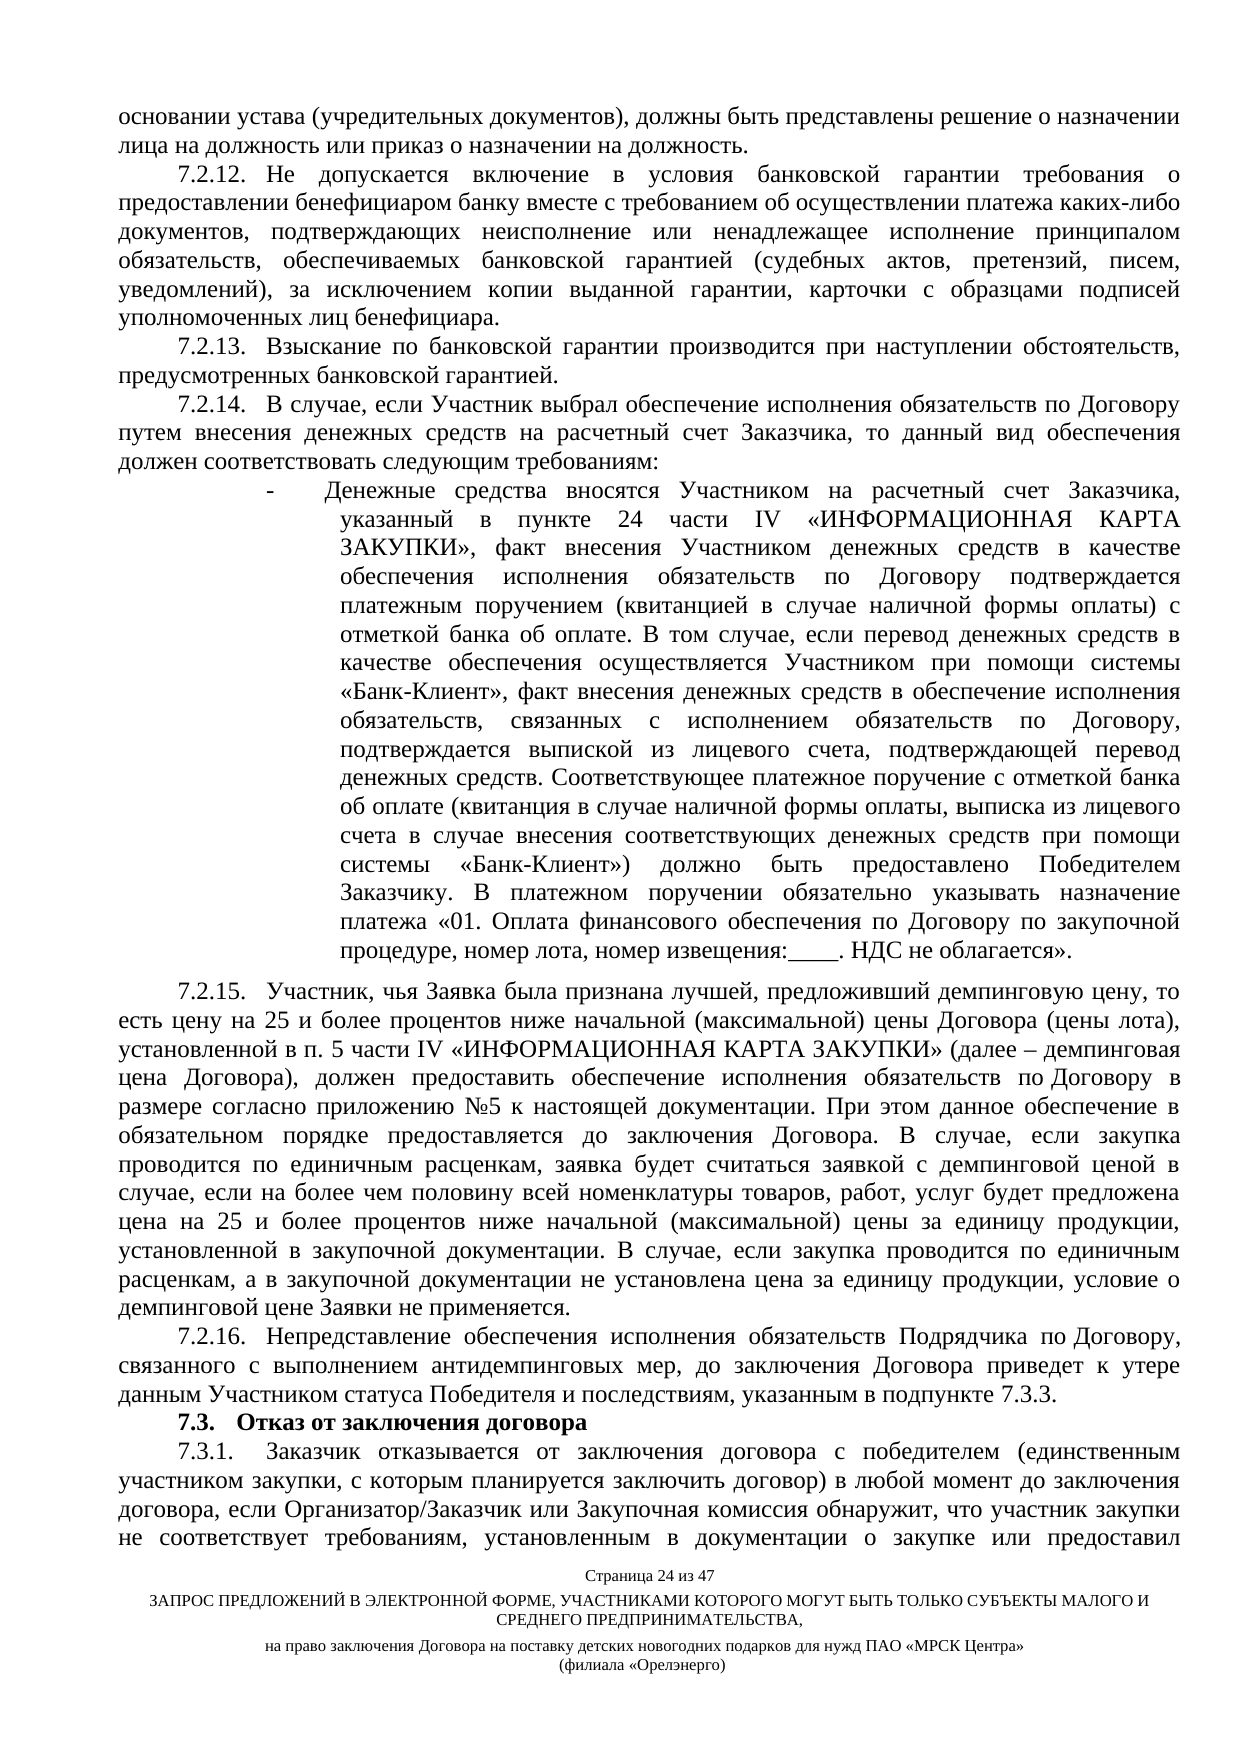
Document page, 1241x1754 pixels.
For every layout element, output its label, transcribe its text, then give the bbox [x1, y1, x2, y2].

list В случае, если Участник выбрал обеспечение исполнения обязательств по Договору путем внесения денежных средств на расчетный счет Заказчика, то данный вид обеспечения должен соответствовать следующим требованиям: [118, 389, 1181, 475]
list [118, 101, 1181, 159]
subtitle Участник, чья Заявка была признана лучшей, предложивший демпинговую цену, то есть цену на 25 и более процентов ниже начальной (максимальной) цены Договора (цены лота), установленной в п. 5 части IV «ИНФОРМАЦИОННАЯ КАРТА ЗАКУПКИ» (далее – демпинговая цена Договора), должен предоставить обеспечение исполнения обязательств по Договору в размере согласно приложению №5 к настоящей документации. При этом данное обеспечение в обязательном порядке предоставляется до заключения Договора. В случае, если закупка проводится по единичным расценкам, заявка будет считаться заявкой с демпинговой ценой в случае, если на более чем половину всей номенклатуры товаров, работ, услуг будет предложена цена на 25 и более процентов ниже начальной (максимальной) цены за единицу продукции, установленной в закупочной документации. В случае, если закупка проводится по единичным расценкам, а в закупочной документации не установлена цена за единицу продукции, условие о демпинговой цене Заявки не применяется. [118, 976, 1181, 1321]
subtitle Непредставление обеспечения исполнения обязательств Подрядчика по Договору, связанного с выполнением антидемпинговых мер, до заключения Договора приведет к утере данным Участником статуса Победителя и последствиям, указанным в подпункте 7.3.3. [118, 1321, 1181, 1407]
list Не допускается включение в условия банковской гарантии требования о предоставлении бенефициаром банку вместе с требованием об осуществлении платежа каких-либо документов, подтверждающих неисполнение или ненадлежащее исполнение принципалом обязательств, обеспечиваемых банковской гарантией (судебных актов, претензий, писем, уведомлений), за исключением копии выданной гарантии, карточки с образцами подписей уполномоченных лиц бенефициара. [118, 159, 1181, 331]
list Взыскание по банковской гарантии производится при наступлении обстоятельств, предусмотренных банковской гарантией. [118, 331, 1181, 389]
list Денежные средства вносятся Участником на расчетный счет Заказчика, указанный в пункте 24 части IV «ИНФОРМАЦИОННАЯ КАРТА ЗАКУПКИ», факт внесения Участником денежных средств в качестве обеспечения исполнения обязательств по Договору подтверждается платежным поручением (квитанцией в случае наличной формы оплаты) с отметкой банка об оплате. В том случае, если перевод денежных средств в качестве обеспечения осуществляется Участником при помощи системы «Банк-Клиент», факт внесения денежных средств в обеспечение исполнения обязательств, связанных с исполнением обязательств по Договору, подтверждается выпиской из лицевого счета, подтверждающей перевод денежных средств. Соответствующее платежное поручение с отметкой банка об оплате (квитанция в случае наличной формы оплаты, выписка из лицевого счета в случае внесения соответствующих денежных средств при помощи системы «Банк-Клиент») должно быть предоставлено Победителем Заказчику. В платежном поручении обязательно указывать назначение платежа «01. Оплата финансового обеспечения по Договору по закупочной процедуре, номер лота, номер извещения:____. НДС не облагается». [266, 475, 1181, 964]
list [118, 1436, 1181, 1551]
subtitle Отказ от заключения договора [118, 1407, 1181, 1436]
